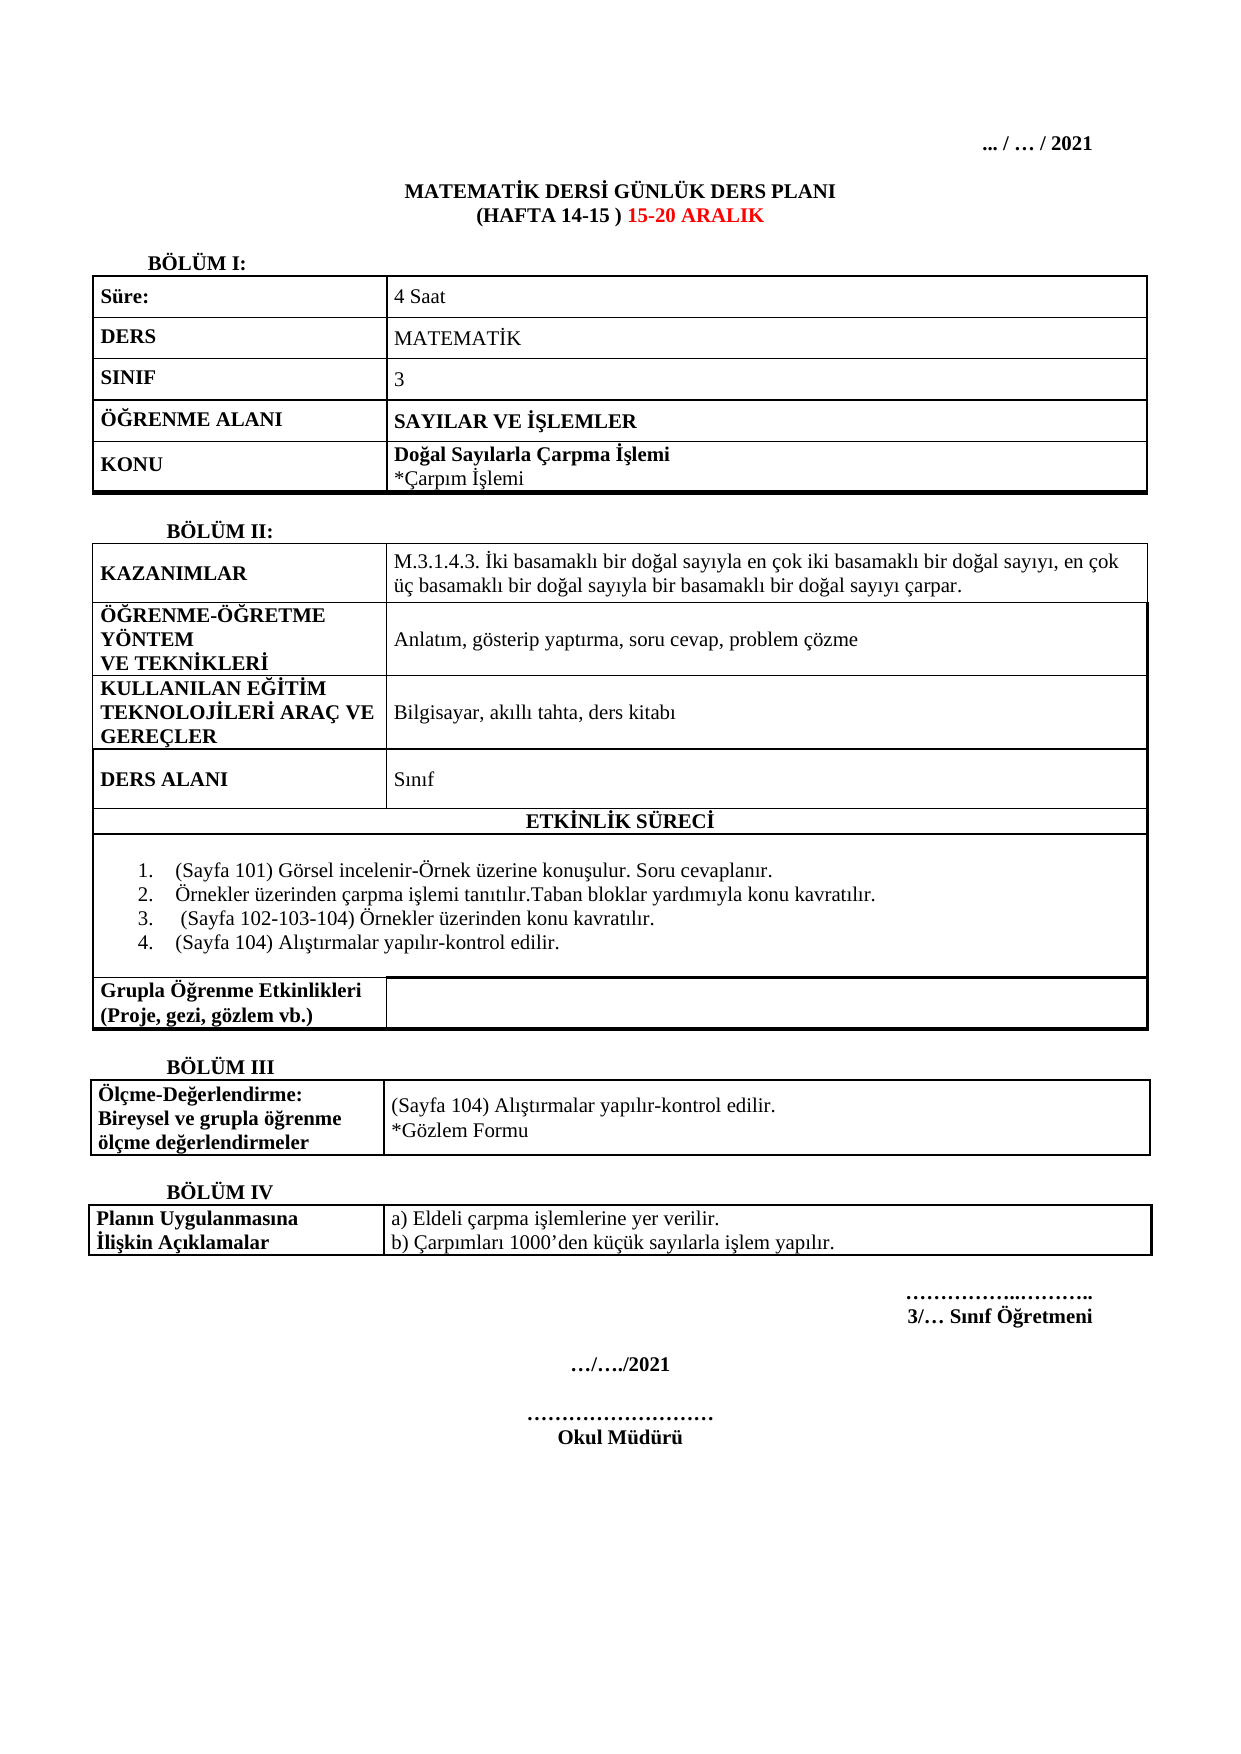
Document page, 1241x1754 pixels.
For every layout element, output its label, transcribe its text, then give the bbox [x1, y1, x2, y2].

text (HAFTA 14-15 ) 15-20 ARALIK [148, 203, 1092, 227]
text BÖLÜM II: [148, 519, 1092, 543]
table_cell MATEMATİK [388, 318, 1146, 358]
table_cell (Sayfa 101) Görsel incelenir-Örnek üzerine konuşulur. Soru cevaplanır. Örnekler üzerinden çarpma işlemi tanıtılır.Taban bloklar yardımıyla konu kavratılır. (Sayfa 102-103-104) Örnekler üzerinden konu kavratılır. (Sayfa 104) Alıştırmalar yapılır-kontrol edilir. [94, 835, 1146, 976]
text …/…./2021 [148, 1352, 1092, 1376]
table_cell Anlatım, gösterip yaptırma, soru cevap, problem çözme [387, 603, 1146, 675]
table_cell KONU [94, 442, 386, 490]
table_cell Doğal Sayılarla Çarpma İşlemi *Çarpım İşlemi [388, 442, 1146, 490]
text Okul Müdürü [148, 1424, 1092, 1449]
table_cell DERS [94, 318, 386, 358]
subtitle BÖLÜM IV [148, 1180, 1092, 1204]
table_header Ölçme-Değerlendirme: Bireysel ve grupla öğrenme ölçme değerlendirmeler [92, 1081, 383, 1154]
text MATEMATİK DERSİ GÜNLÜK DERS PLANI [148, 179, 1092, 203]
table_header (Sayfa 104) Alıştırmalar yapılır-kontrol edilir. *Gözlem Formu [385, 1081, 1149, 1154]
text ... / … / 2021 [148, 131, 1092, 155]
text ……………..……….. [148, 1280, 1092, 1304]
table_cell 3 [388, 359, 1146, 399]
table_cell Sınıf [387, 750, 1146, 808]
table_cell ETKİNLİK SÜRECİ [94, 809, 1146, 833]
table_cell SAYILAR VE İŞLEMLER [388, 401, 1146, 441]
subtitle BÖLÜM III [148, 1055, 1092, 1079]
table_cell Grupla Öğrenme Etkinlikleri (Proje, gezi, gözlem vb.) [94, 978, 386, 1027]
text BÖLÜM I: [148, 251, 1092, 275]
table_header a) Eldeli çarpma işlemlerine yer verilir. b) Çarpımları 1000’den küçük sayılarla işlem yapılır. [385, 1206, 1150, 1254]
table_header Planın Uygulanmasına İlişkin Açıklamalar [90, 1206, 383, 1254]
table_cell ÖĞRENME ALANI [94, 401, 386, 441]
table_cell [387, 979, 1146, 1027]
table_cell KULLANILAN EĞİTİM TEKNOLOJİLERİ ARAÇ VE GEREÇLER [93, 676, 386, 748]
text ……………………… [148, 1401, 1092, 1424]
table_cell SINIF [94, 359, 386, 399]
table_cell ÖĞRENME-ÖĞRETME YÖNTEM VE TEKNİKLERİ [93, 603, 386, 675]
table_cell DERS ALANI [94, 750, 386, 808]
table_header M.3.1.4.3. İki basamaklı bir doğal sayıyla en çok iki basamaklı bir doğal sayıyı, en çok üç basamaklı bir doğal sayıyla bir basamaklı bir doğal sayıyı çarpar. [387, 544, 1147, 602]
table_header KAZANIMLAR [93, 544, 386, 602]
text 3/… Sınıf Öğretmeni [148, 1304, 1092, 1328]
table_header Süre: [94, 277, 386, 317]
table_header 4 Saat [388, 277, 1146, 317]
table_cell Bilgisayar, akıllı tahta, ders kitabı [387, 676, 1146, 748]
